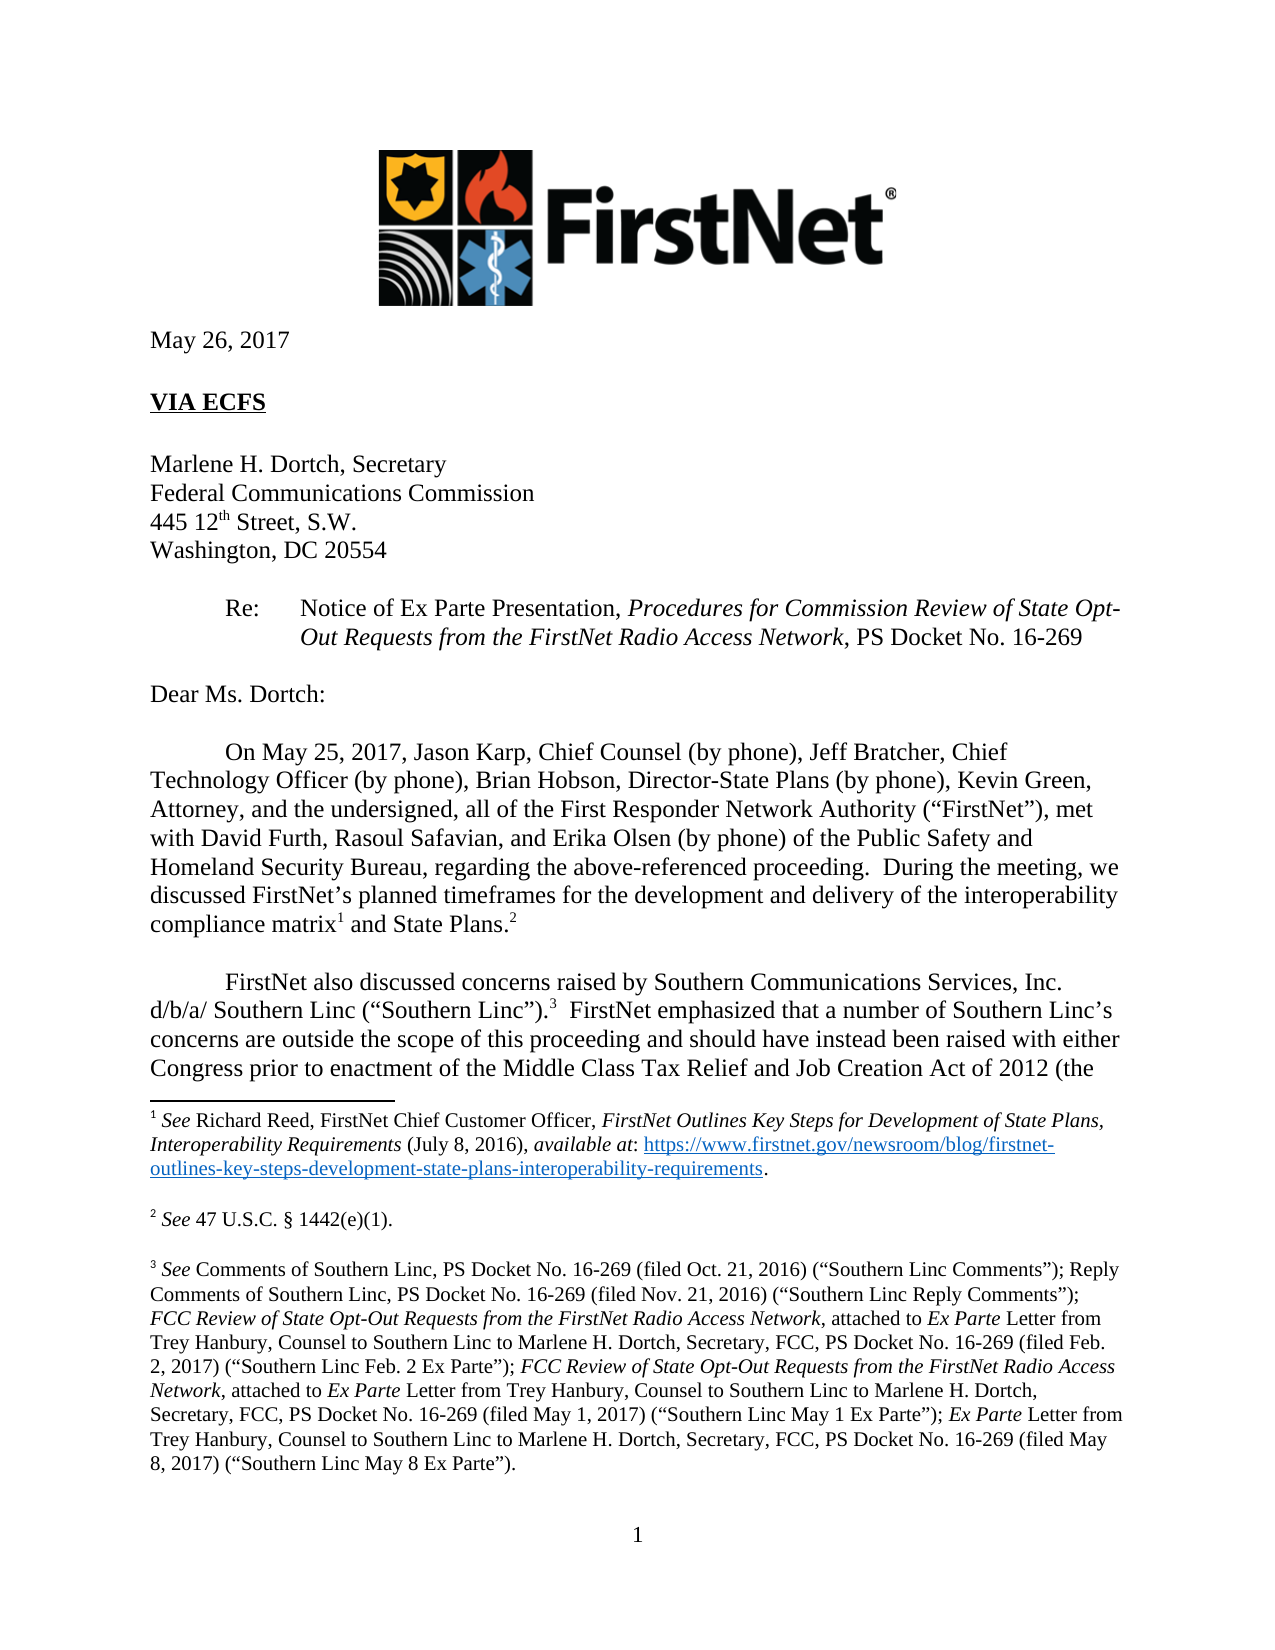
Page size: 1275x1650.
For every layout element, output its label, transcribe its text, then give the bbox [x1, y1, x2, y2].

text May 26, 2017 [150, 325, 1125, 354]
text VIA ECFS [150, 387, 1125, 416]
text Federal Communications Commission [150, 478, 1125, 507]
text FirstNet also discussed concerns raised by Southern Communications Services, Inc. d/b/a/ Southern Linc (“Southern Linc”). FirstNet emphasized that a number of Southern Linc’s concerns are outside the scope of this proceeding and should have instead been raised with either Congress prior to enactment of the Middle Class Tax Relief and Job Creation Act of 2012 (the “Act”), or FirstNet, the entity Congress charged with taking “all actions necessary to ensure the building, deployment, and operation of the [NPSBN].” [150, 967, 1125, 1082]
text 445 12th Street, S.W. [150, 507, 1125, 535]
text Washington, DC 20554 [150, 535, 1125, 564]
text Re: Notice of Ex Parte Presentation, Procedures for Commission Review of State Opt-Out Requests from the FirstNet Radio Access Network, PS Docket No. 16-269 [225, 593, 1125, 650]
text On May 25, 2017, Jason Karp, Chief Counsel (by phone), Jeff Bratcher, Chief Technology Officer (by phone), Brian Hobson, Director-State Plans (by phone), Kevin Green, Attorney, and the undersigned, all of the First Responder Network Authority (“FirstNet”), met with David Furth, Rasoul Safavian, and Erika Olsen (by phone) of the Public Safety and Homeland Security Bureau, regarding the above-referenced proceeding. During the meeting, we discussed FirstNet’s planned timeframes for the development and delivery of the interoperability compliance matrix and State Plans. [150, 737, 1125, 938]
picture [378, 150, 897, 306]
text Dear Ms. Dortch: [150, 679, 1125, 708]
text Marlene H. Dortch, Secretary [150, 449, 1125, 478]
